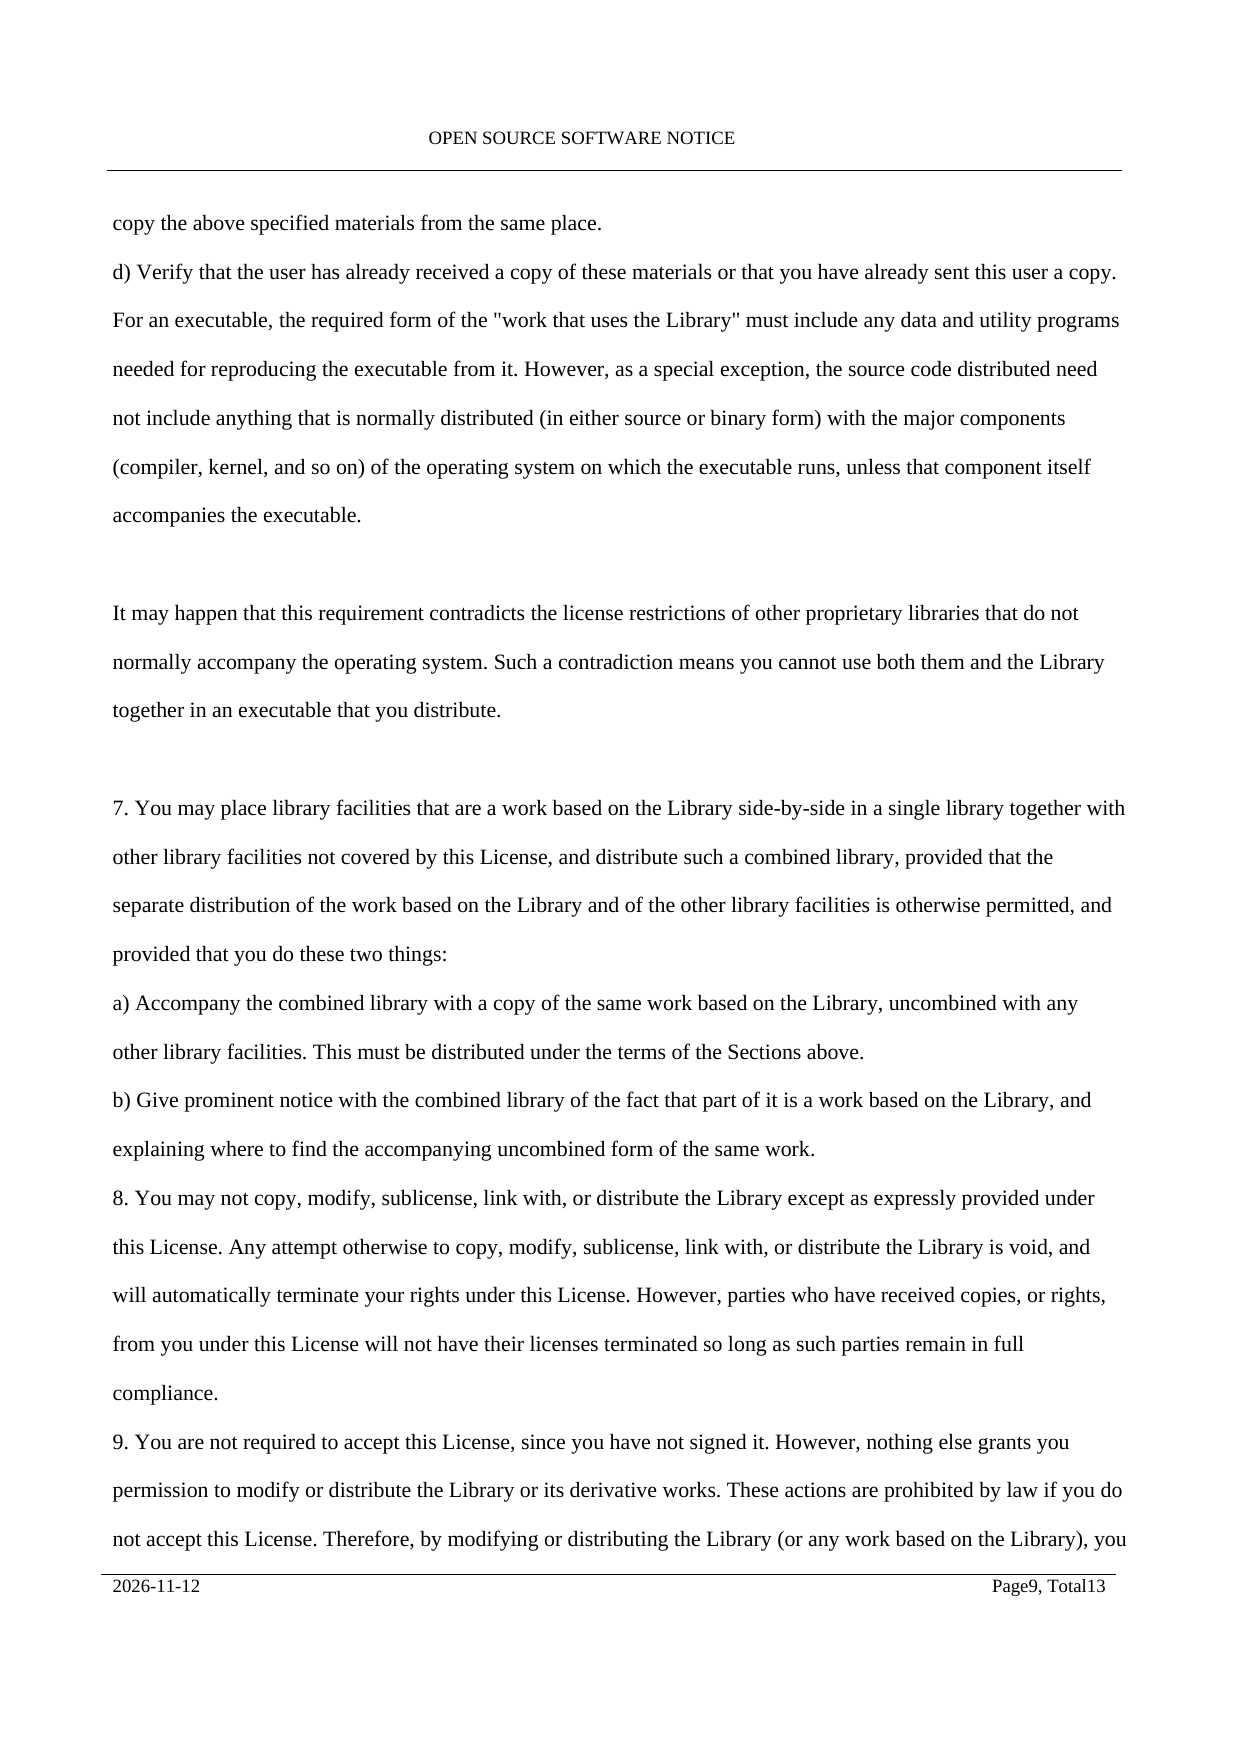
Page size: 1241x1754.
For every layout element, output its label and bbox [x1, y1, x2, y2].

text [112, 206, 1128, 1555]
